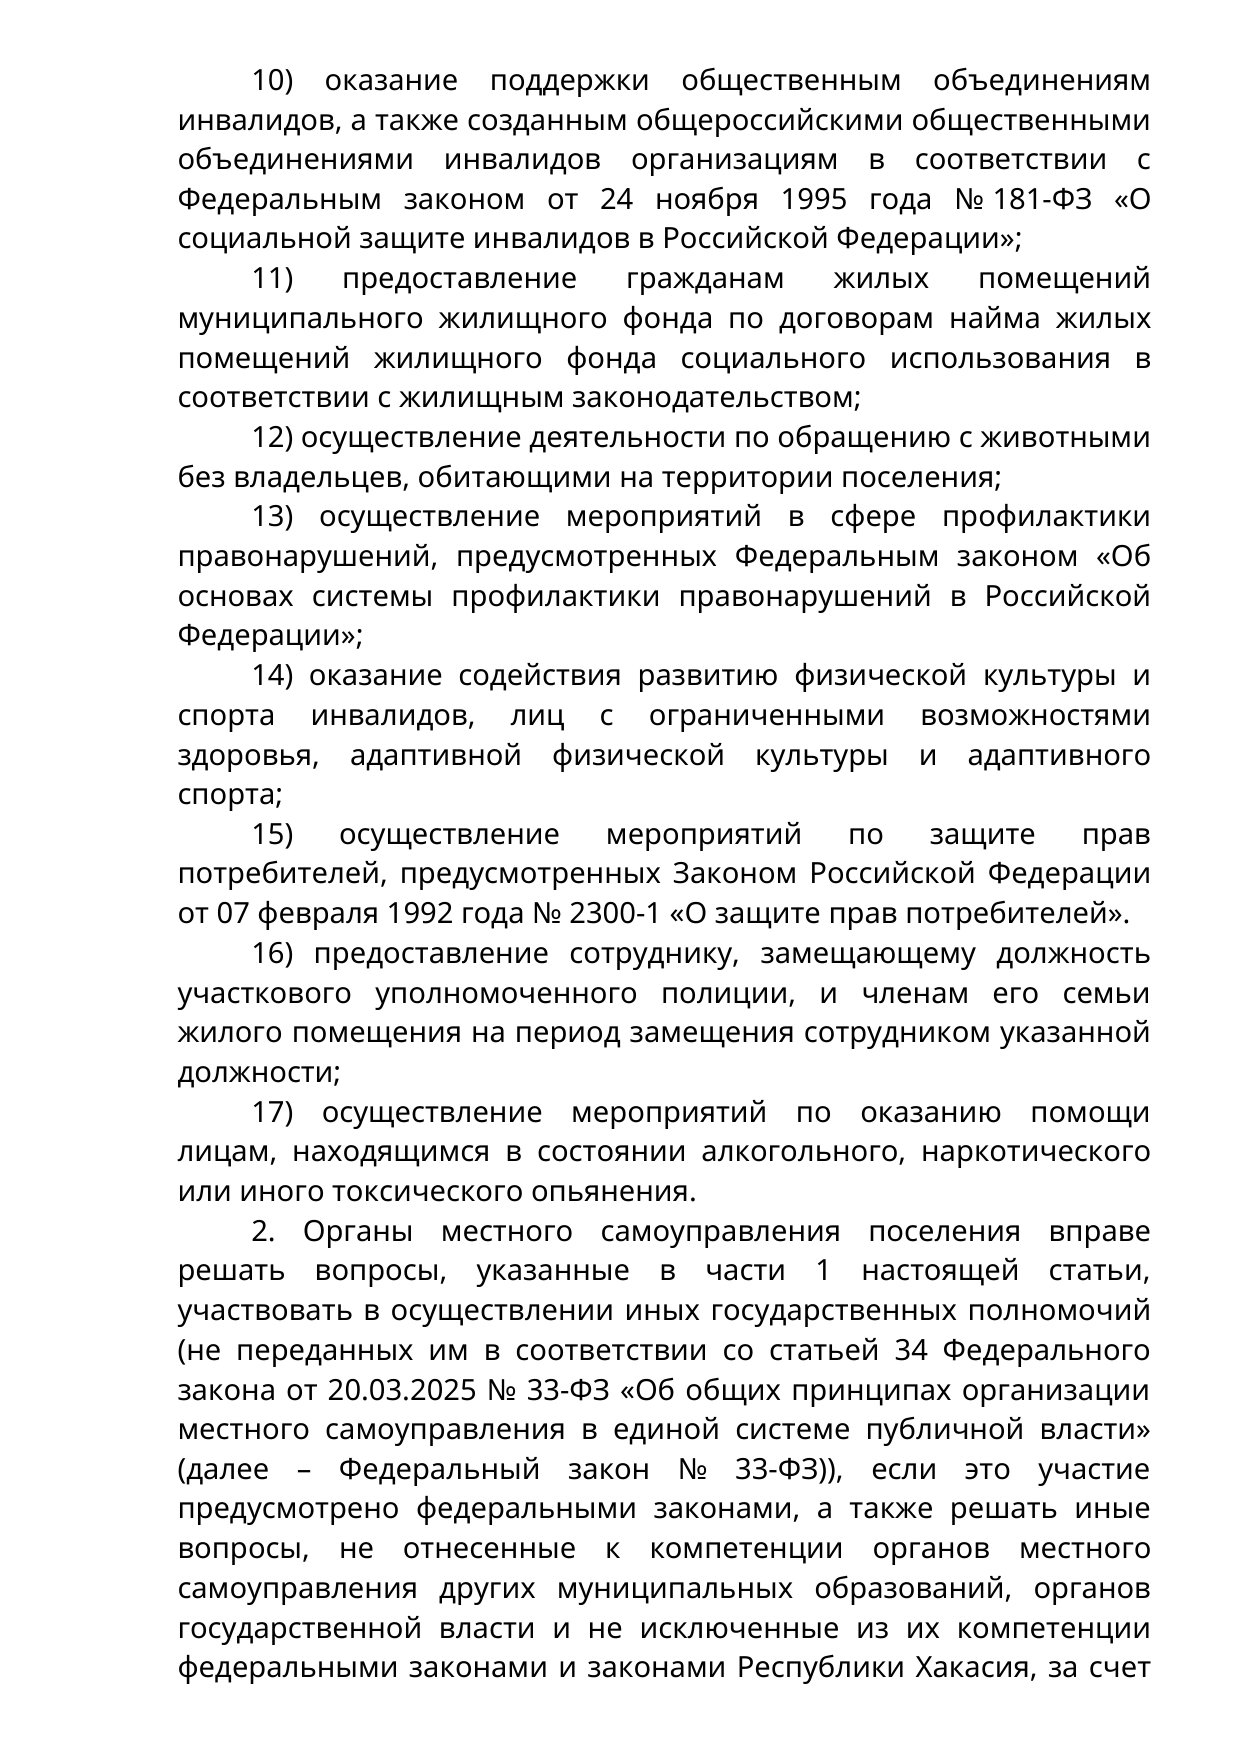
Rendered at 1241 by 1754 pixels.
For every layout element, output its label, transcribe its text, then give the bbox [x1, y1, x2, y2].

text 17) осуществление мероприятий по оказанию помощи лицам, находящимся в состоянии алкогольного, наркотического или иного токсического опьянения. [177, 1091, 1152, 1210]
text 16) предоставление сотруднику, замещающему должность участкового уполномоченного полиции, и членам его семьи жилого помещения на период замещения сотрудником указанной должности; [177, 932, 1152, 1091]
text 12) осуществление деятельности по обращению с животными без владельцев, обитающими на территории поселения; [177, 416, 1152, 496]
text 11) предоставление гражданам жилых помещений муниципального жилищного фонда по договорам найма жилых помещений жилищного фонда социального использования в соответствии с жилищным законодательством; [177, 257, 1152, 416]
text 13) осуществление мероприятий в сфере профилактики правонарушений, предусмотренных Федеральным законом «Об основах системы профилактики правонарушений в Российской Федерации»; [177, 496, 1152, 654]
text 14) оказание содействия развитию физической культуры и спорта инвалидов, лиц с ограниченными возможностями здоровья, адаптивной физической культуры и адаптивного спорта; [177, 654, 1152, 813]
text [177, 1210, 1152, 1686]
text 15) осуществление мероприятий по защите прав потребителей, предусмотренных Законом Российской Федерации от 07 февраля 1992 года № 2300-1 «О защите прав потребителей». [177, 813, 1152, 932]
text 10) оказание поддержки общественным объединениям инвалидов, а также созданным общероссийскими общественными объединениями инвалидов организациям в соответствии с Федеральным законом от 24 ноября 1995 года № 181-ФЗ «О социальной защите инвалидов в Российской Федерации»; [177, 59, 1152, 257]
